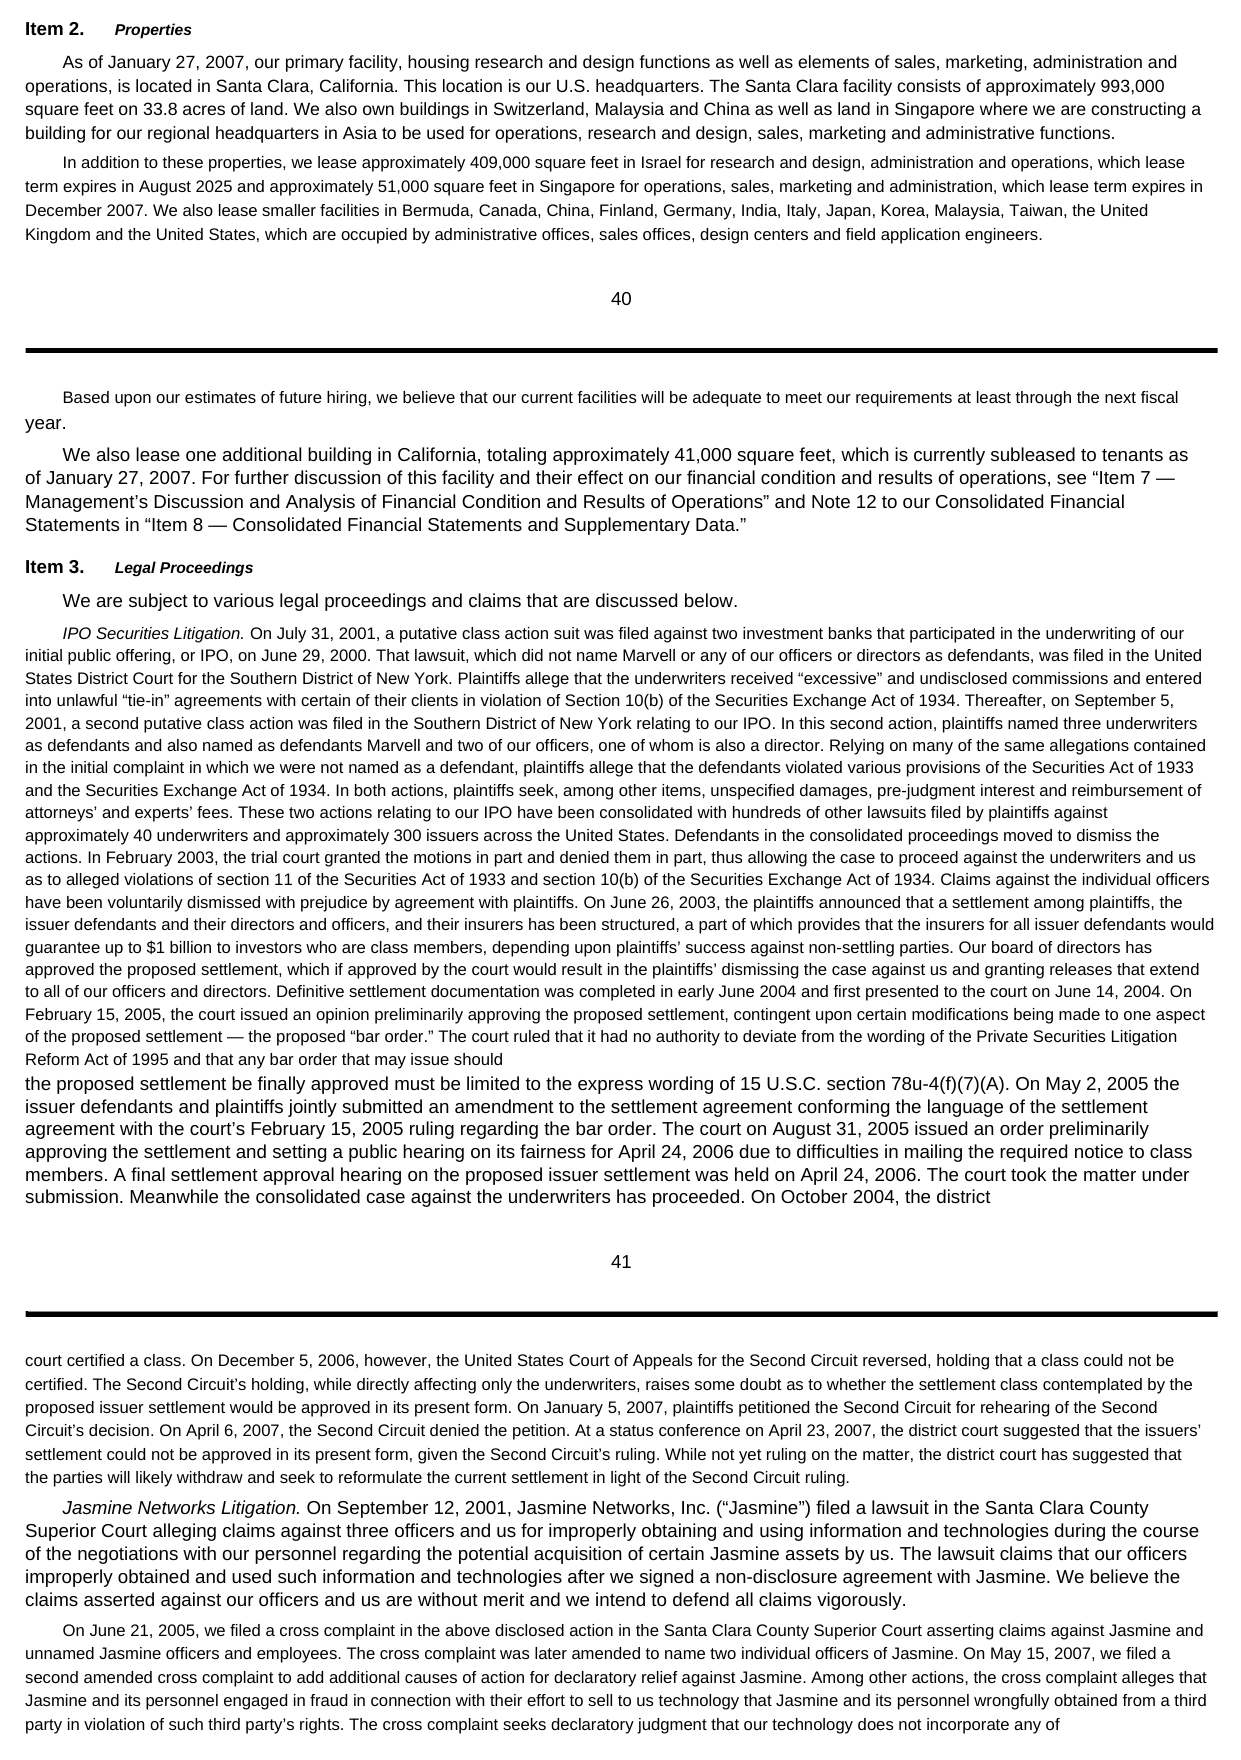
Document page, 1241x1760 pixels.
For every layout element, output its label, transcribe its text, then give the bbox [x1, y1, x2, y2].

text Item 3. Legal Proceedings [25, 556, 1215, 577]
text We also lease one additional building in California, totaling approximately 41,000 square feet, which is currently subleased to tenants as of January 27, 2007. For further discussion of this facility and their effect on our financial condition and results of operations, see “Item 7 — Management’s Discussion and Analysis of Financial Condition and Results of Operations” and Note 12 to our Consolidated Financial Statements in “Item 8 — Consolidated Financial Statements and Supplementary Data.” [25, 444, 1205, 535]
text On June 21, 2005, we filed a cross complaint in the above disclosed action in the Santa Clara County Superior Court asserting claims against Jasmine and unnamed Jasmine officers and employees. The cross complaint was later amended to name two individual officers of Jasmine. On May 15, 2007, we filed a second amended cross complaint to add additional causes of action for declaratory relief against Jasmine. Among other actions, the cross complaint alleges that Jasmine and its personnel engaged in fraud in connection with their effort to sell to us technology that Jasmine and its personnel wrongfully obtained from a third party in violation of such third party’s rights. The cross complaint seeks declaratory judgment that our technology does not incorporate any of [25, 1621, 1213, 1734]
text IPO Securities Litigation. On July 31, 2001, a putative class action suit was filed against two investment banks that participated in the underwriting of our initial public offering, or IPO, on June 29, 2000. That lawsuit, which did not name Marvell or any of our officers or directors as defendants, was filed in the United States District Court for the Southern District of New York. Plaintiffs allege that the underwriters received “excessive” and undisclosed commissions and entered into unlawful “tie-in” agreements with certain of their clients in violation of Section 10(b) of the Securities Exchange Act of 1934. Thereafter, on September 5, 2001, a second putative class action was filed in the Southern District of New York relating to our IPO. In this second action, plaintiffs named three underwriters as defendants and also named as defendants Marvell and two of our officers, one of whom is also a director. Relying on many of the same allegations contained in the initial complaint in which we were not named as a defendant, plaintiffs allege that the defendants violated various provisions of the Securities Act of 1933 and the Securities Exchange Act of 1934. In both actions, plaintiffs seek, among other items, unspecified damages, pre-judgment interest and reimbursement of attorneys’ and experts’ fees. These two actions relating to our IPO have been consolidated with hundreds of other lawsuits filed by plaintiffs against approximately 40 underwriters and approximately 300 issuers across the United States. Defendants in the consolidated proceedings moved to dismiss the actions. In February 2003, the trial court granted the motions in part and denied them in part, thus allowing the case to proceed against the underwriters and us as to alleged violations of section 11 of the Securities Act of 1933 and section 10(b) of the Securities Exchange Act of 1934. Claims against the individual officers have been voluntarily dismissed with prejudice by agreement with plaintiffs. On June 26, 2003, the plaintiffs announced that a settlement among plaintiffs, the issuer defendants and their directors and officers, and their insurers has been structured, a part of which provides that the insurers for all issuer defendants would guarantee up to $1 billion to investors who are class members, depending upon plaintiffs’ success against non-settling parties. Our board of directors has approved the proposed settlement, which if approved by the court would result in the plaintiffs’ dismissing the case against us and granting releases that extend to all of our officers and directors. Definitive settlement documentation was completed in early June 2004 and first presented to the court on June 14, 2004. On February 15, 2005, the court issued an opinion preliminarily approving the proposed settlement, contingent upon certain modifications being made to one aspect of the proposed settlement — the proposed “bar order.” The court ruled that it had no authority to deviate from the wording of the Private Securities Litigation Reform Act of 1995 and that any bar order that may issue should [25, 624, 1215, 1068]
text We are subject to various legal proceedings and claims that are discussed below. [62, 590, 1215, 612]
text court certified a class. On December 5, 2006, however, the United States Court of Appeals for the Second Circuit reversed, holding that a class could not be certified. The Second Circuit’s holding, while directly affecting only the underwriters, raises some doubt as to whether the settlement class contemplated by the proposed issuer settlement would be approved in its present form. On January 5, 2007, plaintiffs petitioned the Second Circuit for rehearing of the Second Circuit’s decision. On April 6, 2007, the Second Circuit denied the petition. At a status conference on April 23, 2007, the district court suggested that the issuers’ settlement could not be approved in its present form, given the Second Circuit’s ruling. While not yet ruling on the matter, the district court has suggested that the parties will likely withdraw and seek to reformulate the current settlement in light of the Second Circuit ruling. [25, 1351, 1209, 1487]
text Item 2. Properties [25, 18, 1215, 39]
picture [25, 348, 1218, 353]
picture [25, 1311, 1218, 1317]
text the proposed settlement be finally approved must be limited to the express wording of 15 U.S.C. section 78u-4(f)(7)(A). On May 2, 2005 the issuer defendants and plaintiffs jointly submitted an amendment to the settlement agreement conforming the language of the settlement agreement with the court’s February 15, 2005 ruling regarding the bar order. The court on August 31, 2005 issued an order preliminarily approving the settlement and setting a public hearing on its fairness for April 24, 2006 due to difficulties in mailing the required notice to class members. A final settlement approval hearing on the proposed issuer settlement was held on April 24, 2006. The court took the matter under submission. Meanwhile the consolidated case against the underwriters has proceeded. On October 2004, the district [25, 1073, 1213, 1208]
text year. [25, 412, 1215, 433]
text 41 [25, 1251, 1217, 1273]
text In addition to these properties, we lease approximately 409,000 square feet in Israel for research and design, administration and operations, which lease term expires in August 2025 and approximately 51,000 square feet in Singapore for operations, sales, marketing and administration, which lease term expires in December 2007. We also lease smaller facilities in Bermuda, Canada, China, Finland, Germany, India, Italy, Japan, Korea, Malaysia, Taiwan, the United Kingdom and the United States, which are occupied by administrative offices, sales offices, design centers and field application engineers. [25, 153, 1209, 244]
text As of January 27, 2007, our primary facility, housing research and design functions as well as elements of sales, marketing, administration and operations, is located in Santa Clara, California. This location is our U.S. headquarters. The Santa Clara facility consists of approximately 993,000 square feet on 33.8 acres of land. We also own buildings in Switzerland, Malaysia and China as well as land in Singapore where we are constructing a building for our regional headquarters in Asia to be used for operations, research and design, sales, marketing and administrative functions. [25, 52, 1213, 143]
text Based upon our estimates of future hiring, we believe that our current facilities will be adequate to meet our requirements at least through the next fiscal [62, 388, 1215, 407]
text 40 [25, 288, 1217, 309]
text Jasmine Networks Litigation. On September 12, 2001, Jasmine Networks, Inc. (“Jasmine”) filed a lawsuit in the Santa Clara County Superior Court alleging claims against three officers and us for improperly obtaining and using information and technologies during the course of the negotiations with our personnel regarding the potential acquisition of certain Jasmine assets by us. The lawsuit claims that our officers improperly obtained and used such information and technologies after we signed a non-disclosure agreement with Jasmine. We believe the claims asserted against our officers and us are without merit and we intend to defend all claims vigorously. [25, 1497, 1211, 1611]
